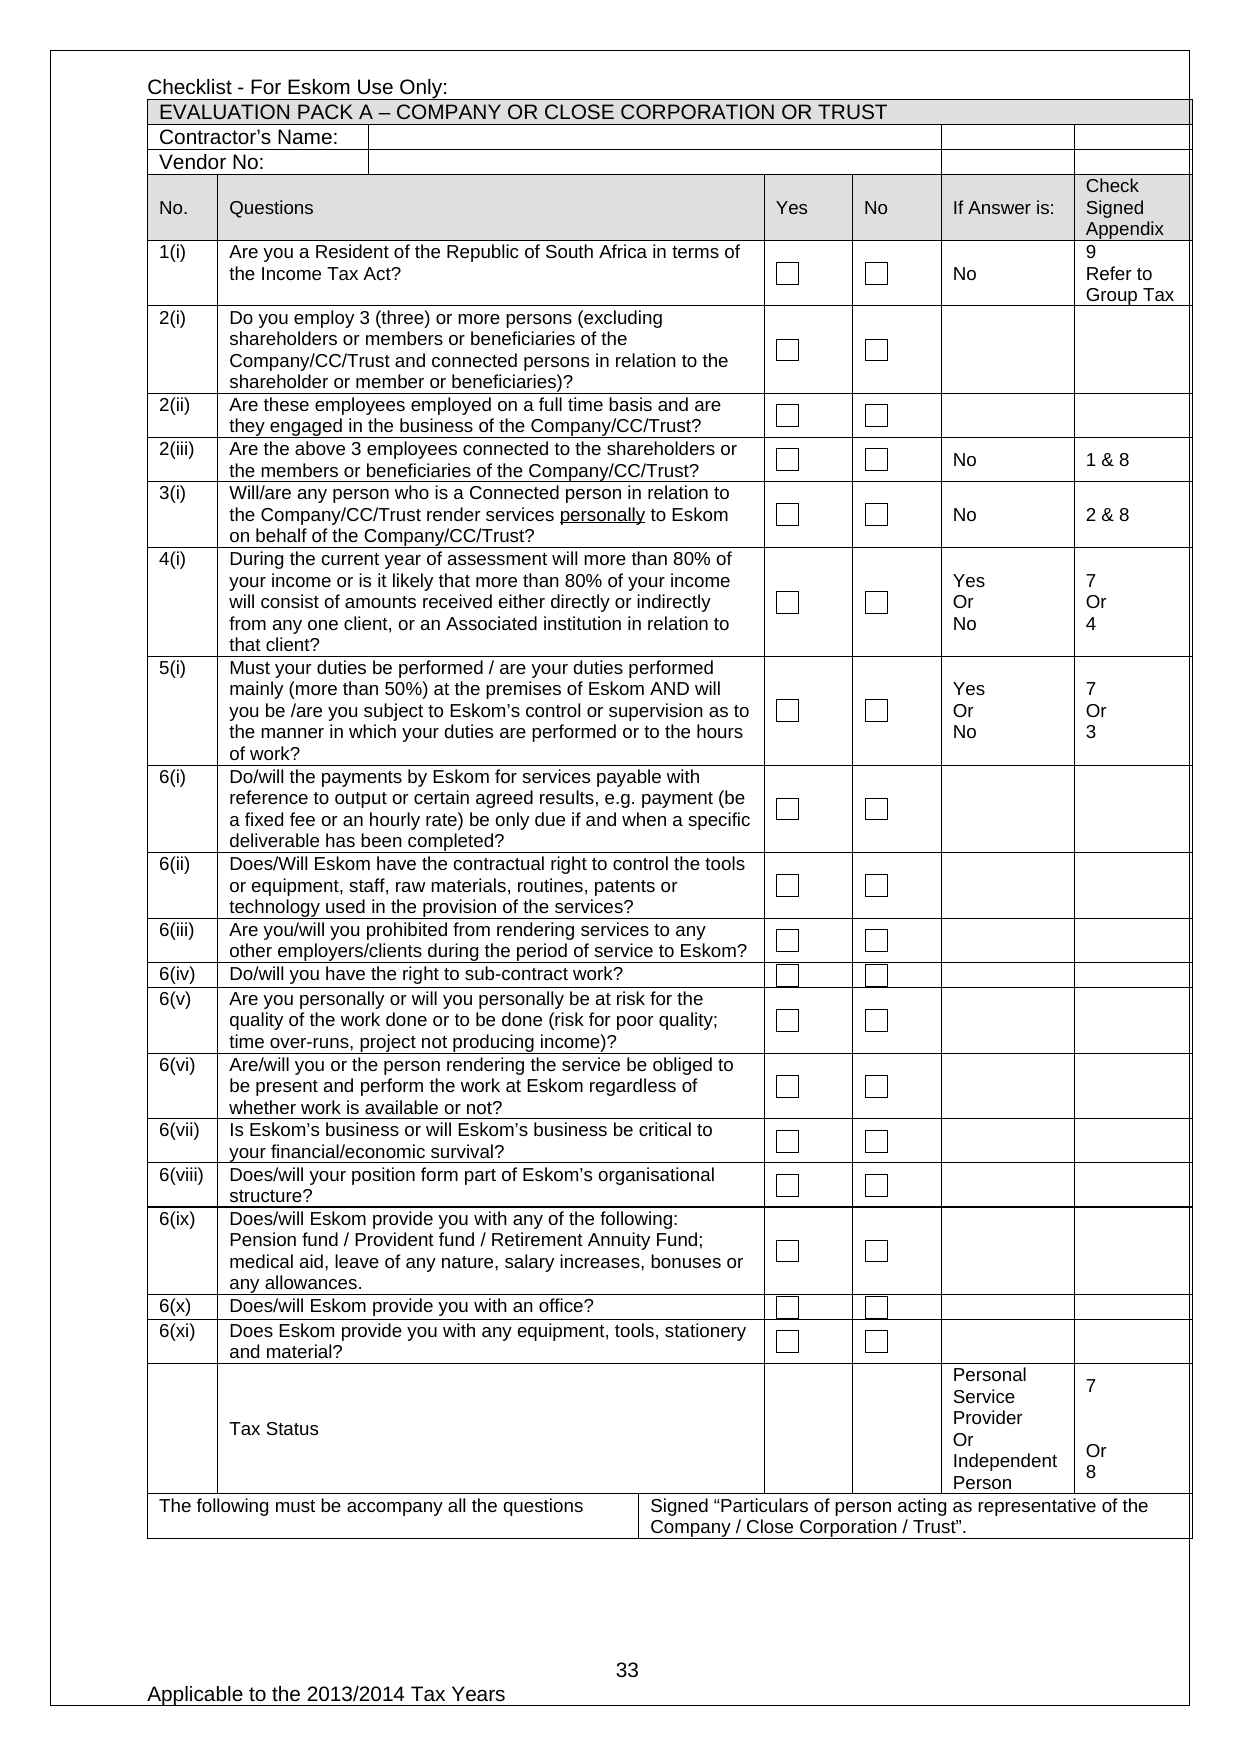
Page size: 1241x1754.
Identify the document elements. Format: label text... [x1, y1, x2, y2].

table_cell [1075, 1320, 1189, 1363]
table_cell Yes Or No [942, 657, 1074, 764]
table_cell [942, 1295, 1074, 1319]
table_cell [1075, 919, 1189, 962]
table_cell [942, 1320, 1074, 1363]
table_cell Questions [218, 175, 764, 240]
table_cell 9 Refer to Group Tax [1075, 241, 1189, 305]
table_cell [765, 306, 852, 393]
table_cell 1(i) [148, 241, 217, 305]
table_cell [765, 988, 852, 1052]
table_cell Will/are any person who is a Connected person in relation to the Company/CC/Trust render services personally to Eskom on behalf of the Company/CC/Trust? [218, 482, 764, 547]
table_cell Check Signed Appendix [1075, 175, 1189, 240]
table_cell [1075, 125, 1189, 149]
table_cell 6(ii) [148, 853, 217, 917]
table_cell [765, 1054, 852, 1118]
table_cell [1075, 1295, 1189, 1319]
table_cell [1075, 394, 1189, 437]
table_cell [853, 1295, 941, 1319]
table_cell [853, 919, 941, 962]
table_cell [853, 766, 941, 852]
table_cell 6(iv) [148, 963, 217, 987]
table_cell [765, 241, 852, 305]
table_cell [853, 1208, 941, 1294]
table_cell [853, 1119, 941, 1162]
text Checklist - For Eskom Use Only: [147, 75, 1107, 99]
table_cell Does/will your position form part of Eskom’s organisational structure? [218, 1163, 764, 1206]
table_cell [765, 657, 852, 764]
table_cell [942, 150, 1074, 174]
table_cell [942, 1054, 1074, 1118]
table_cell Vendor No: [148, 150, 368, 174]
table_cell [853, 657, 941, 764]
table_cell [942, 963, 1074, 987]
table_cell Must your duties be performed / are your duties performed mainly (more than 50%) at the premises of Eskom AND will you be /are you subject to Eskom’s control or supervision as to the manner in which your duties are performed or to the hours of work? [218, 657, 764, 764]
table_cell During the current year of assessment will more than 80% of your income or is it likely that more than 80% of your income will consist of amounts received either directly or indirectly from any one client, or an Associated institution in relation to that client? [218, 548, 764, 656]
table_cell [1075, 306, 1189, 393]
table_cell [853, 963, 941, 987]
table_cell Does/will Eskom provide you with an office? [218, 1295, 764, 1319]
table_cell If Answer is: [942, 175, 1074, 240]
table_cell Are you personally or will you personally be at risk for the quality of the work done or to be done (risk for poor quality; time over-runs, project not producing income)? [218, 988, 764, 1052]
table_cell No [942, 438, 1074, 481]
table_cell 6(xi) [148, 1320, 217, 1363]
table_cell [942, 1163, 1074, 1206]
table_cell 6(iii) [148, 919, 217, 962]
table_cell Signed “Particulars of person acting as representative of the Company / Close Corporation / Trust”. [639, 1494, 1189, 1537]
table_cell Are you a Resident of the Republic of South Africa in terms of the Income Tax Act? [218, 241, 764, 305]
table_cell Do you employ 3 (three) or more persons (excluding shareholders or members or beneficiaries of the Company/CC/Trust and connected persons in relation to the shareholder or member or beneficiaries)? [218, 306, 764, 393]
table_cell 2 & 8 [1075, 482, 1189, 547]
table_cell 2(i) [148, 306, 217, 393]
table_cell [853, 1320, 941, 1363]
table_cell [853, 438, 941, 481]
table_cell [148, 1364, 217, 1493]
table_cell [942, 1119, 1074, 1162]
table_cell Are the above 3 employees connected to the shareholders or the members or beneficiaries of the Company/CC/Trust? [218, 438, 764, 481]
table_cell [765, 548, 852, 656]
table_cell 7 Or 3 [1075, 657, 1189, 764]
table_cell 1 & 8 [1075, 438, 1189, 481]
table_cell [765, 919, 852, 962]
table_cell [853, 394, 941, 437]
table_cell 3(i) [148, 482, 217, 547]
table_cell Does/Will Eskom have the contractual right to control the tools or equipment, staff, raw materials, routines, patents or technology used in the provision of the services? [218, 853, 764, 917]
table_cell [1075, 150, 1189, 174]
table_cell [942, 306, 1074, 393]
table_cell [765, 1163, 852, 1206]
table_cell 6(x) [148, 1295, 217, 1319]
table_cell Tax Status [218, 1364, 764, 1493]
table_cell Do/will you have the right to sub-contract work? [218, 963, 764, 987]
table_cell [853, 1163, 941, 1206]
table_cell [853, 241, 941, 305]
table_cell Are/will you or the person rendering the service be obliged to be present and perform the work at Eskom regardless of whether work is available or not? [218, 1054, 764, 1118]
table_cell [369, 150, 941, 174]
table_cell [1075, 1119, 1189, 1162]
table_cell 6(vii) [148, 1119, 217, 1162]
table_cell [1075, 988, 1189, 1052]
table_cell [1075, 853, 1189, 917]
table_cell Contractor’s Name: [148, 125, 368, 149]
table_cell [765, 853, 852, 917]
table_cell Yes Or No [942, 548, 1074, 656]
table_cell [942, 766, 1074, 852]
table_cell Does/will Eskom provide you with any of the following: Pension fund / Provident fund / Retirement Annuity Fund; medical aid, leave of any nature, salary increases, bonuses or any allowances. [218, 1208, 764, 1294]
table_cell [853, 1364, 941, 1493]
table_cell No [942, 241, 1074, 305]
table_cell [765, 1119, 852, 1162]
table_cell [853, 306, 941, 393]
table_cell 2(iii) [148, 438, 217, 481]
table_cell [765, 1320, 852, 1363]
table_cell 6(viii) [148, 1163, 217, 1206]
table_cell [853, 482, 941, 547]
table_cell [369, 125, 941, 149]
table_cell Does Eskom provide you with any equipment, tools, stationery and material? [218, 1320, 764, 1363]
table_cell [765, 482, 852, 547]
table_cell No [853, 175, 941, 240]
table_header EVALUATION PACK A – COMPANY OR CLOSE CORPORATION OR TRUST [148, 100, 1189, 124]
table_cell [942, 853, 1074, 917]
table_cell No [942, 482, 1074, 547]
table_cell 7 Or 8 [1075, 1364, 1189, 1493]
table_cell Yes [765, 175, 852, 240]
table_cell Are you/will you prohibited from rendering services to any other employers/clients during the period of service to Eskom? [218, 919, 764, 962]
table_cell [765, 1295, 852, 1319]
table_cell [1075, 766, 1189, 852]
table_cell [1075, 1054, 1189, 1118]
table_cell No. [148, 175, 217, 240]
table_cell [765, 394, 852, 437]
table_cell [765, 438, 852, 481]
table_cell [942, 988, 1074, 1052]
table_cell [942, 394, 1074, 437]
table_cell [942, 125, 1074, 149]
table_cell [765, 963, 852, 987]
table_cell [942, 919, 1074, 962]
table_cell [765, 766, 852, 852]
table_cell [853, 853, 941, 917]
table_cell 6(ix) [148, 1208, 217, 1294]
table_cell [942, 1208, 1074, 1294]
table_cell Is Eskom’s business or will Eskom’s business be critical to your financial/economic survival? [218, 1119, 764, 1162]
table_cell [1075, 1208, 1189, 1294]
table_cell 7 Or 4 [1075, 548, 1189, 656]
table_cell 6(v) [148, 988, 217, 1052]
table_cell Do/will the payments by Eskom for services payable with reference to output or certain agreed results, e.g. payment (be a fixed fee or an hourly rate) be only due if and when a specific deliverable has been completed? [218, 766, 764, 852]
table_cell [853, 1054, 941, 1118]
table_cell [853, 988, 941, 1052]
table_cell The following must be accompany all the questions [148, 1494, 638, 1537]
table_cell [1075, 963, 1189, 987]
table_cell [1075, 1163, 1189, 1206]
table_cell Are these employees employed on a full time basis and are they engaged in the business of the Company/CC/Trust? [218, 394, 764, 437]
table_cell 6(vi) [148, 1054, 217, 1118]
table_cell [853, 548, 941, 656]
table_cell [765, 1208, 852, 1294]
table_cell [765, 1364, 852, 1493]
table_cell Personal Service Provider Or Independent Person [942, 1364, 1074, 1493]
table_cell 4(i) [148, 548, 217, 656]
table_cell 5(i) [148, 657, 217, 764]
table_cell 6(i) [148, 766, 217, 852]
table_cell 2(ii) [148, 394, 217, 437]
